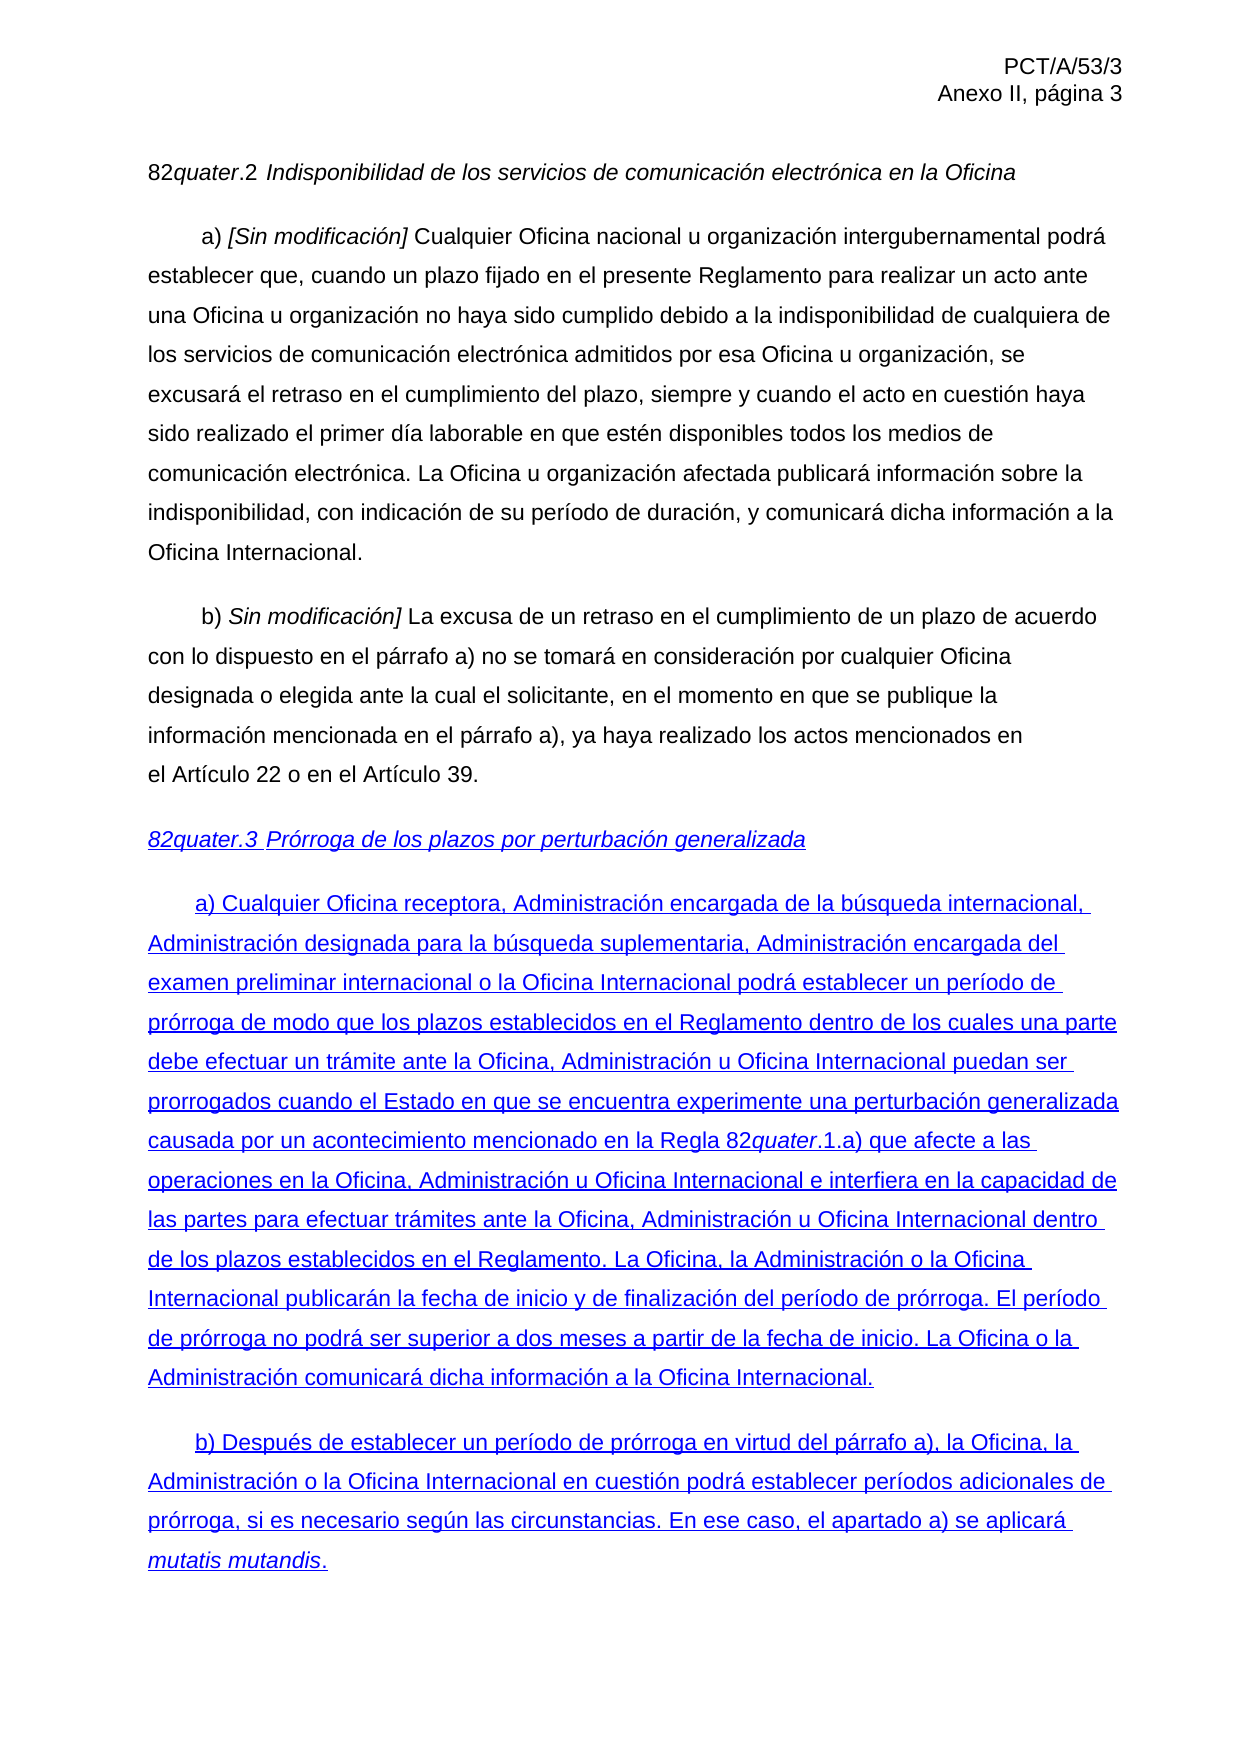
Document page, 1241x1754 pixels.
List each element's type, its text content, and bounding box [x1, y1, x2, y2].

text a) Cualquier Oficina receptora, Administración encargada de la búsqueda internacional, Administración designada para la búsqueda suplementaria, Administración encargada del examen preliminar internacional o la Oficina Internacional podrá establecer un período de prórroga de modo que los plazos establecidos en el Reglamento dentro de los cuales una parte debe efectuar un trámite ante la Oficina, Administración u Oficina Internacional puedan ser prorrogados cuando el Estado en que se encuentra experimente una perturbación generalizada causada por un acontecimiento mencionado en la Regla 82quater.1.a) que afecte a las operaciones en la Oficina, Administración u Oficina Internacional e interfiera en la capacidad de las partes para efectuar trámites ante la Oficina, Administración u Oficina Internacional dentro de los plazos establecidos en el Reglamento. La Oficina, la Administración o la Oficina Internacional publicarán la fecha de inicio y de finalización del período de prórroga. El período de prórroga no podrá ser superior a dos meses a partir de la fecha de inicio. La Oficina o la Administración comunicará dicha información a la Oficina Internacional. [148, 890, 1122, 1390]
text b) Después de establecer un período de prórroga en virtud del párrafo a), la Oficina, la Administración o la Oficina Internacional en cuestión podrá establecer períodos adicionales de prórroga, si es necesario según las circunstancias. En ese caso, el apartado a) se aplicará mutatis mutandis. [148, 1428, 1122, 1573]
text 82quater.3 Prórroga de los plazos por perturbación generalizada [148, 826, 1122, 852]
text b) Sin modificación] La excusa de un retraso en el cumplimiento de un plazo de acuerdo con lo dispuesto en el párrafo a) no se tomará en consideración por cualquier Oficina designada o elegida ante la cual el solicitante, en el momento en que se publique la información mencionada en el párrafo a), ya haya realizado los actos mencionados en el Artículo 22 o en el Artículo 39. [148, 603, 1122, 788]
text 82quater.2 Indisponibilidad de los servicios de comunicación electrónica en la Oficina [148, 158, 1122, 185]
text a) [Sin modificación] Cualquier Oficina nacional u organización intergubernamental podrá establecer que, cuando un plazo fijado en el presente Reglamento para realizar un acto ante una Oficina u organización no haya sido cumplido debido a la indisponibilidad de cualquiera de los servicios de comunicación electrónica admitidos por esa Oficina u organización, se excusará el retraso en el cumplimiento del plazo, siempre y cuando el acto en cuestión haya sido realizado el primer día laborable en que estén disponibles todos los medios de comunicación electrónica. La Oficina u organización afectada publicará información sobre la indisponibilidad, con indicación de su período de duración, y comunicará dicha información a la Oficina Internacional. [148, 223, 1122, 565]
